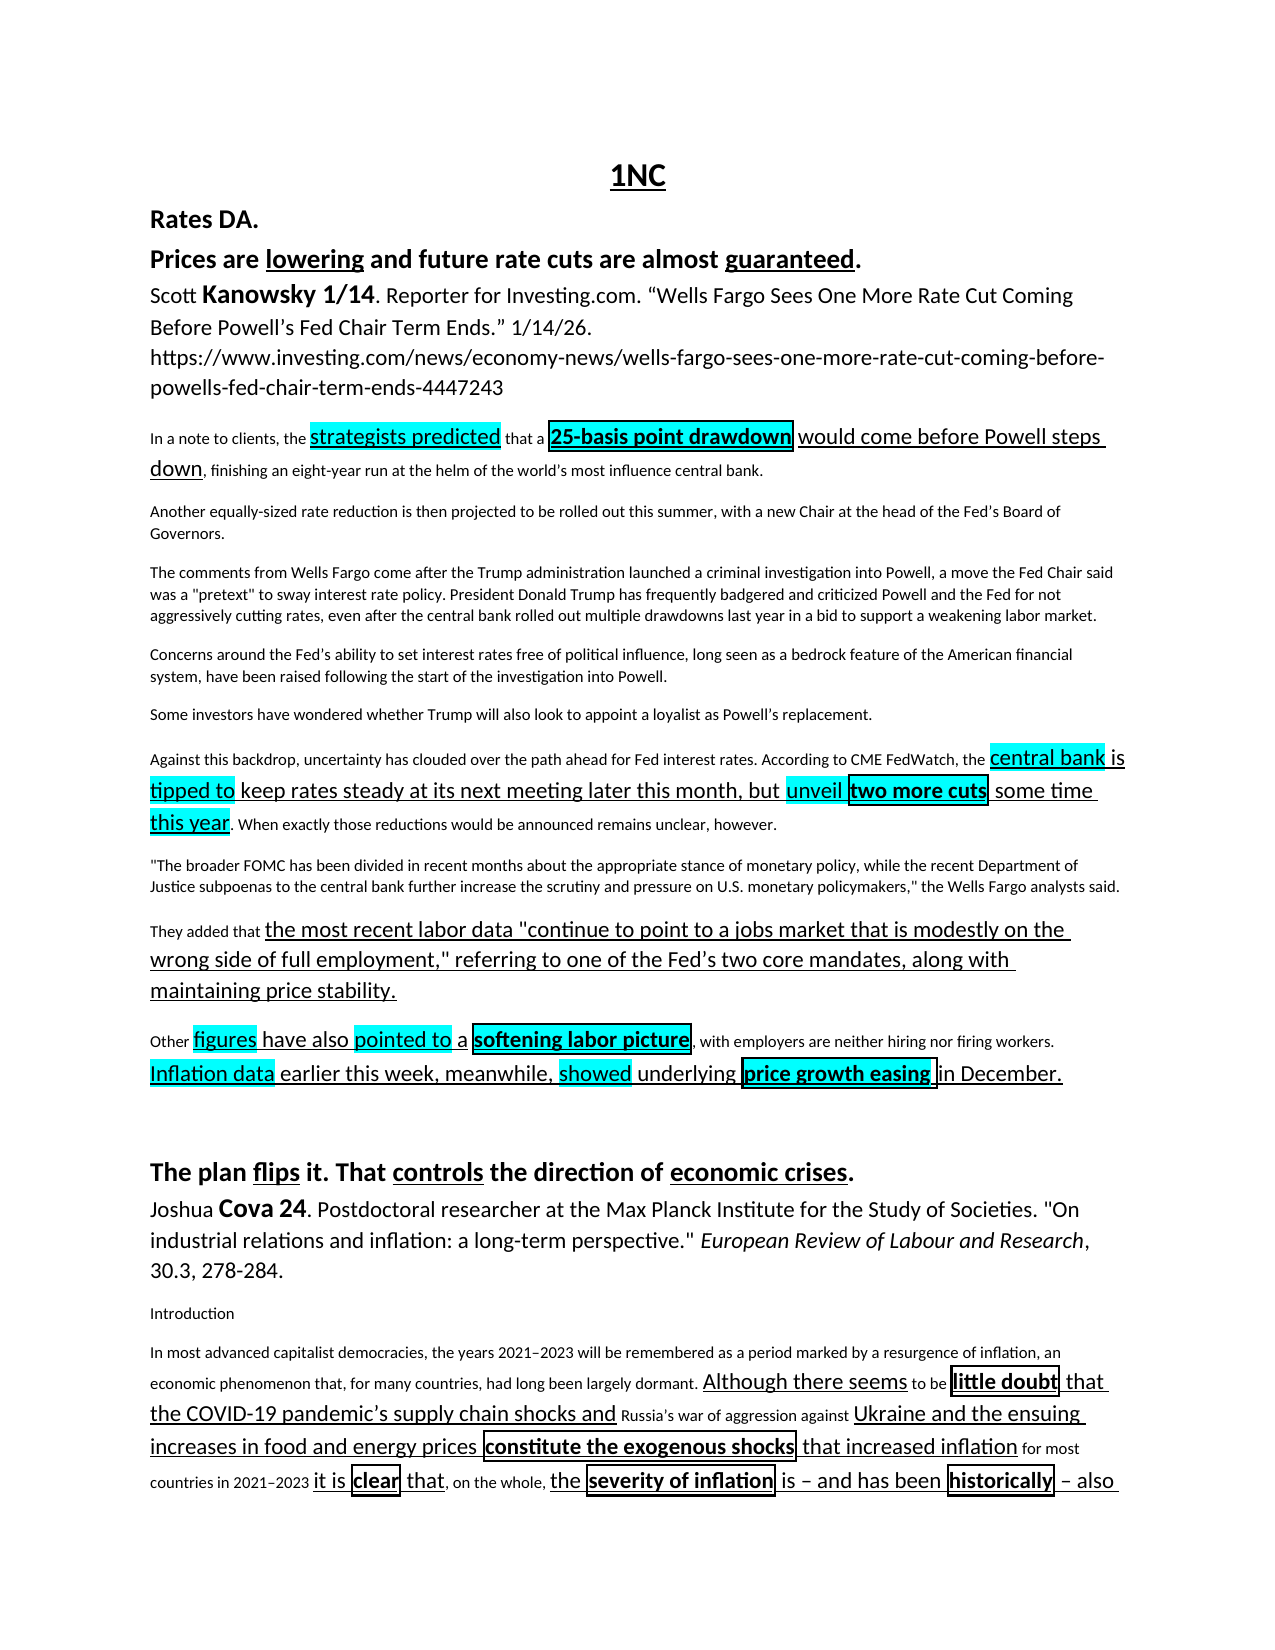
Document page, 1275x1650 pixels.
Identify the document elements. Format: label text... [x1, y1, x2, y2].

text Joshua Cova 24. Postdoctoral researcher at the Max Planck Institute for the Study of Societies. "On industrial relations and inflation: a long-term perspective." European Review of Labour and Research, 30.3, 278-284. [150, 1191, 1125, 1284]
subtitle Prices are lowering and future rate cuts are almost guaranteed. [150, 242, 1125, 275]
text Other figures have also pointed to a softening labor picture, with employers are neither hiring nor firing workers. Inflation data earlier this week, meanwhile, showed underlying price growth easing in December. [150, 1023, 1125, 1089]
text Against this backdrop, uncertainty has clouded over the path ahead for Fed interest rates. According to CME FedWatch, the central bank is tipped to keep rates steady at its next meeting later this month, but unveil two more cuts some time this year. When exactly those reductions would be announced remains unclear, however. [150, 743, 1125, 836]
text They added that the most recent labor data "continue to point to a jobs market that is modestly on the wrong side of full employment," referring to one of the Fed’s two core mandates, along with maintaining price stability. [150, 915, 1125, 1004]
text Scott Kanowsky 1/14. Reporter for Investing.com. “Wells Fargo Sees One More Rate Cut Coming Before Powell’s Fed Chair Term Ends.” 1/14/26. https://www.investing.com/news/economy-news/wells-fargo-sees-one-more-rate-cut-coming-before-powells-fed-chair-term-ends-4447243 [150, 278, 1125, 401]
subtitle The plan flips it. That controls the direction of economic crises. [150, 1156, 1125, 1188]
subtitle 1NC [150, 154, 1125, 195]
text In a note to clients, the strategists predicted that a 25-basis point drawdown would come before Powell steps down, finishing an eight-year run at the helm of the world’s most influence central bank. [150, 420, 1125, 483]
text "The broader FOMC has been divided in recent months about the appropriate stance of monetary policy, while the recent Department of Justice subpoenas to the central bank further increase the scrutiny and pressure on U.S. monetary policymakers," the Wells Fargo analysts said. [150, 855, 1125, 897]
text Another equally-sized rate reduction is then projected to be rolled out this summer, with a new Chair at the head of the Fed’s Board of Governors. [150, 501, 1125, 544]
text Introduction [150, 1303, 1125, 1324]
subtitle Rates DA. [150, 202, 1125, 235]
text The comments from Wells Fargo come after the Trump administration launched a criminal investigation into Powell, a move the Fed Chair said was a "pretext" to sway interest rate policy. President Donald Trump has frequently badgered and criticized Powell and the Fed for not aggressively cutting rates, even after the central bank rolled out multiple drawdowns last year in a bid to support a weakening labor market. [150, 562, 1125, 626]
text Some investors have wondered whether Trump will also look to appoint a loyalist as Powell’s replacement. [150, 704, 1125, 725]
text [150, 1342, 1125, 1497]
text Concerns around the Fed’s ability to set interest rates free of political influence, long seen as a bedrock feature of the American financial system, have been raised following the start of the investigation into Powell. [150, 644, 1125, 686]
